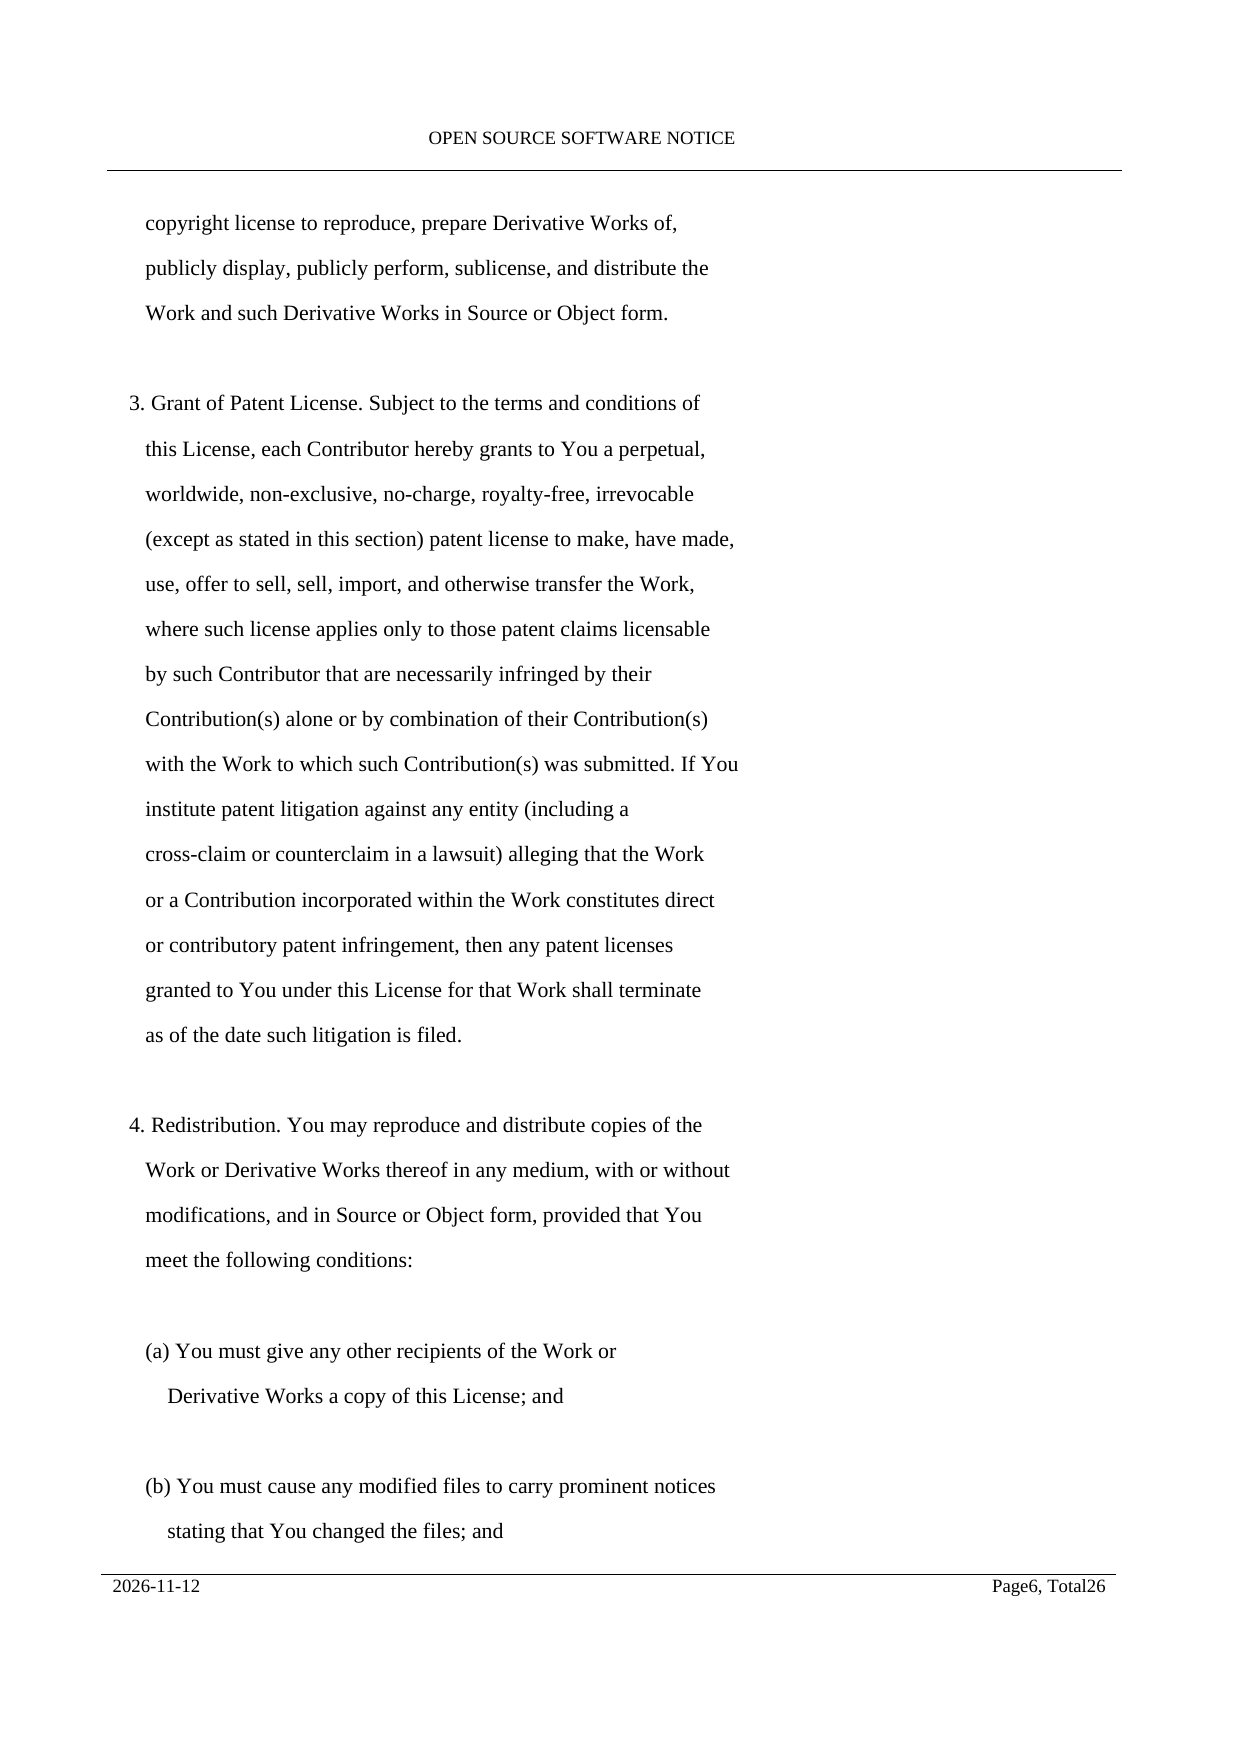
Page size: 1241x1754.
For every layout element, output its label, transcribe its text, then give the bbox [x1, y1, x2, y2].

text or contributory patent infringement, then any patent licenses [112, 928, 1128, 961]
text as of the date such litigation is filed. [112, 1018, 1128, 1051]
text Contribution(s) alone or by combination of their Contribution(s) [112, 702, 1128, 735]
text (a) You must give any other recipients of the Work or [112, 1334, 1128, 1366]
text use, offer to sell, sell, import, and otherwise transfer the Work, [112, 567, 1128, 600]
text Work and such Derivative Works in Source or Object form. [112, 297, 1128, 329]
text worldwide, non-exclusive, no-charge, royalty-free, irrevocable [112, 477, 1128, 509]
text or a Contribution incorporated within the Work constitutes direct [112, 883, 1128, 915]
text 3. Grant of Patent License. Subject to the terms and conditions of [112, 387, 1128, 419]
text publicly display, publicly perform, sublicense, and distribute the [112, 251, 1128, 284]
text (except as stated in this section) patent license to make, have made, [112, 522, 1128, 554]
text with the Work to which such Contribution(s) was submitted. If You [112, 748, 1128, 780]
text cross-claim or counterclaim in a lawsuit) alleging that the Work [112, 838, 1128, 870]
text this License, each Contributor hereby grants to You a perpetual, [112, 432, 1128, 464]
text Derivative Works a copy of this License; and [112, 1379, 1128, 1412]
text institute patent litigation against any entity (including a [112, 793, 1128, 825]
text 4. Redistribution. You may reproduce and distribute copies of the [112, 1108, 1128, 1141]
text Work or Derivative Works thereof in any medium, with or without [112, 1153, 1128, 1186]
text granted to You under this License for that Work shall terminate [112, 973, 1128, 1006]
text modifications, and in Source or Object form, provided that You [112, 1199, 1128, 1231]
text stating that You changed the files; and [112, 1514, 1128, 1547]
text copyright license to reproduce, prepare Derivative Works of, [112, 206, 1128, 239]
text by such Contributor that are necessarily infringed by their [112, 657, 1128, 690]
text where such license applies only to those patent claims licensable [112, 612, 1128, 645]
text (b) You must cause any modified files to carry prominent notices [112, 1469, 1128, 1502]
text meet the following conditions: [112, 1244, 1128, 1276]
